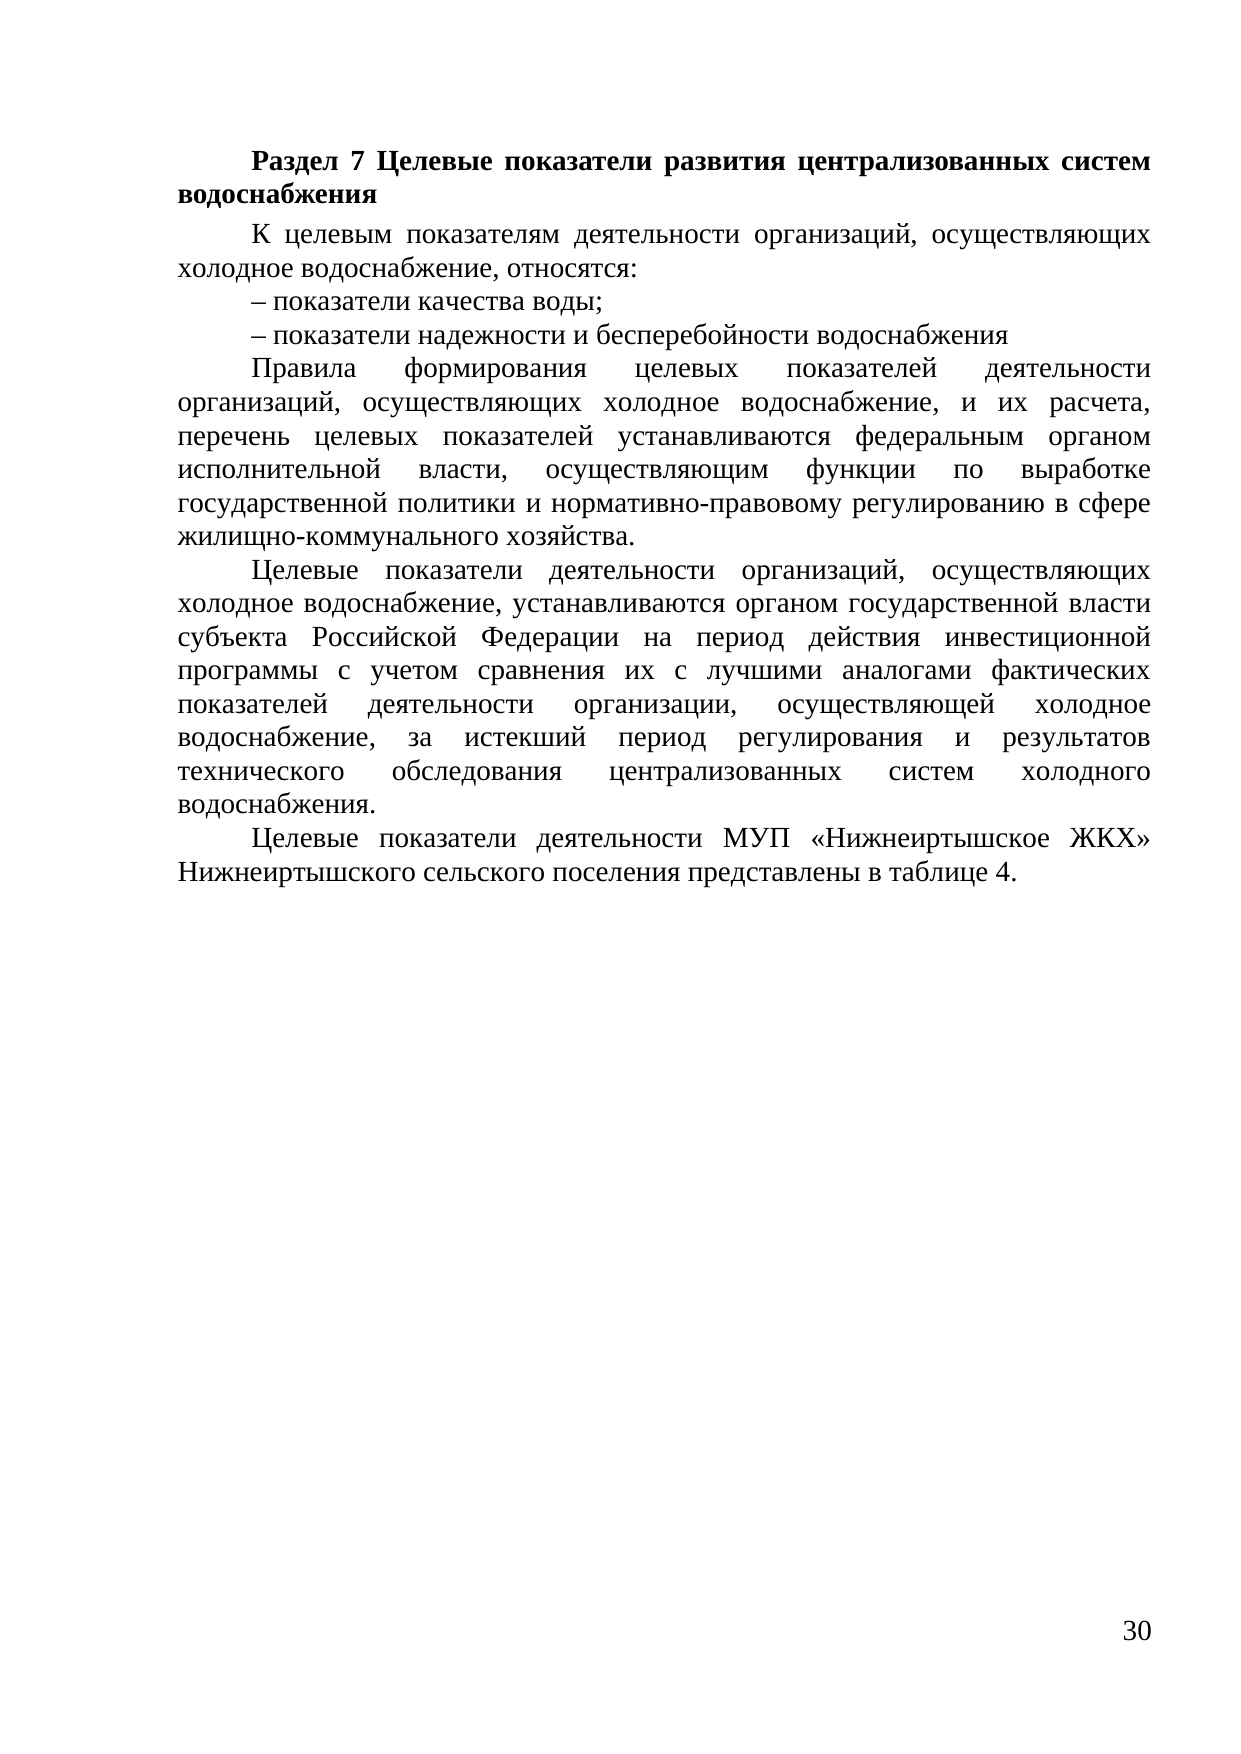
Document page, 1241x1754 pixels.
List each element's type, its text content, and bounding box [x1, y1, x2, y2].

text – показатели надежности и бесперебойности водоснабжения [177, 317, 1152, 351]
text – показатели качества воды; [177, 283, 1152, 317]
text Целевые показатели деятельности организаций, осуществляющих холодное водоснабжение, устанавливаются органом государственной власти субъекта Российской Федерации на период действия инвестиционной программы с учетом сравнения их с лучшими аналогами фактических показателей деятельности организации, осуществляющей холодное водоснабжение, за истекший период регулирования и результатов технического обследования централизованных систем холодного водоснабжения. [177, 552, 1152, 820]
text Правила формирования целевых показателей деятельности организаций, осуществляющих холодное водоснабжение, и их расчета, перечень целевых показателей устанавливаются федеральным органом исполнительной власти, осуществляющим функции по выработке государственной политики и нормативно-правовому регулированию в сфере жилищно-коммунального хозяйства. [177, 351, 1152, 552]
text Целевые показатели деятельности МУП «Нижнеиртышское ЖКХ» Нижнеиртышского сельского поселения представлены в таблице 4. [177, 820, 1152, 887]
subtitle Раздел 7 Целевые показатели развития централизованных систем водоснабжения [177, 143, 1152, 210]
text К целевым показателям деятельности организаций, осуществляющих холодное водоснабжение, относятся: [177, 216, 1152, 283]
